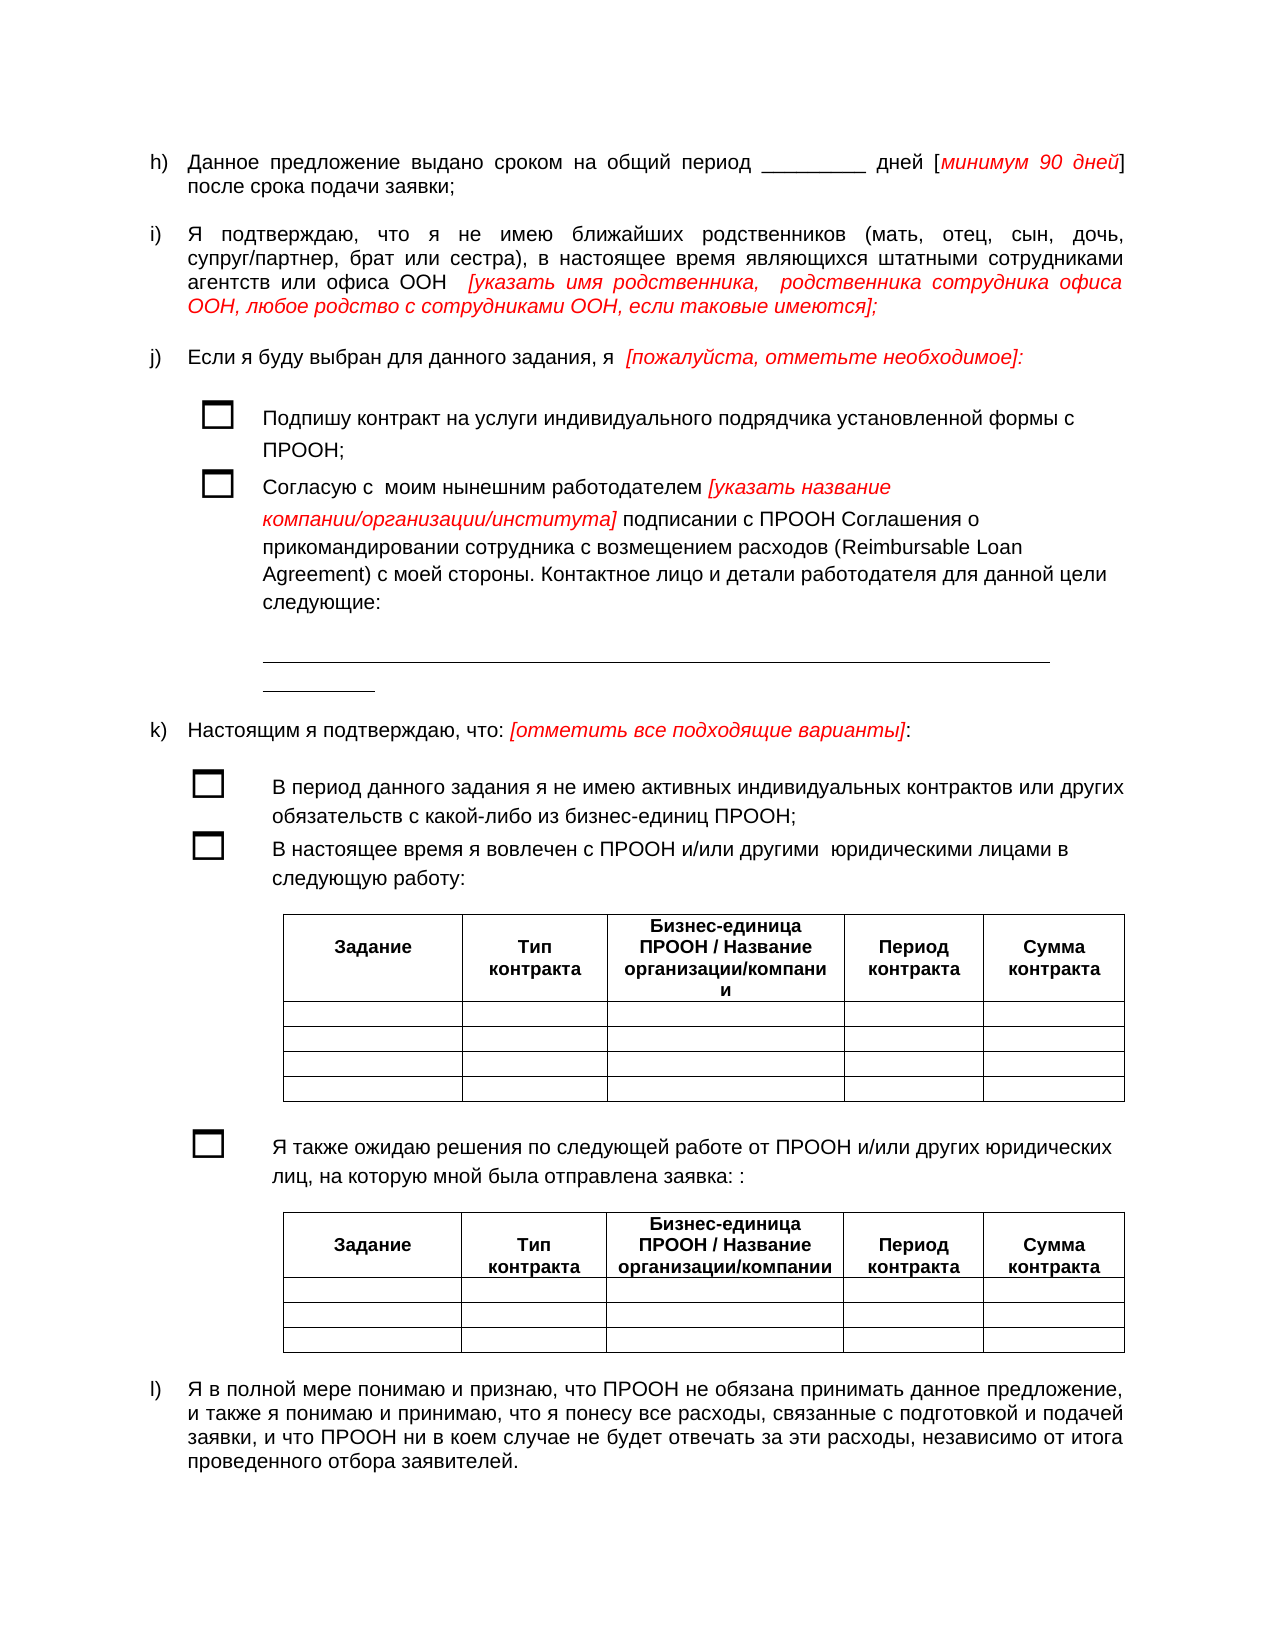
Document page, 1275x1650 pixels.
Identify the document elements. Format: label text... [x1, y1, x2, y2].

table_header Задание [284, 1213, 461, 1277]
list Согласую с моим нынешним работодателем [указать название компании/организации/института] подписании с ПРООН Соглашения о прикомандировании сотрудника с возмещением расходов (Reimbursable Loan Agreement) с моей стороны. Контактное лицо и детали работодателя для данной цели следующие: [197, 466, 1125, 613]
table_cell [284, 1278, 461, 1302]
table_header Сумма контракта [984, 1213, 1124, 1277]
list Я также ожидаю решения по следующей работе от ПРООН и/или других юридических лиц, на которую мной была отправлена заявка: : [187, 1126, 1125, 1188]
table_cell [608, 1052, 844, 1076]
table_cell [462, 1278, 606, 1302]
table_cell [844, 1303, 983, 1327]
table_cell [284, 1027, 462, 1051]
table_header Тип контракта [463, 915, 607, 1001]
table_cell [608, 1002, 844, 1026]
table_cell [608, 1027, 844, 1051]
table_cell [845, 1052, 983, 1076]
table_header Период контракта [844, 1213, 983, 1277]
table_cell [844, 1328, 983, 1352]
list Подпишу контракт на услуги индивидуального подрядчика установленной формы с ПРООН; [197, 397, 1125, 462]
list Данное предложение выдано сроком на общий период _________ дней [минимум 90 дней] после срока подачи заявки; [150, 150, 1125, 198]
table_cell [607, 1278, 843, 1302]
table_header Период контракта [845, 915, 983, 1001]
table_cell [984, 1077, 1124, 1101]
table_cell [984, 1303, 1124, 1327]
table_cell [284, 1077, 462, 1101]
table_cell [984, 1328, 1124, 1352]
table_header Сумма контракта [984, 915, 1124, 1001]
list Если я буду выбран для данного задания, я [пожалуйста, отметьте необходимое]: [150, 345, 1125, 369]
list В настоящее время я вовлечен с ПРООН и/или другими юридическими лицами в следующую работу: [187, 828, 1125, 889]
table_cell [463, 1077, 607, 1101]
table_cell [607, 1328, 843, 1352]
table_cell [844, 1278, 983, 1302]
table_cell [463, 1052, 607, 1076]
table_cell [845, 1002, 983, 1026]
table_cell [463, 1027, 607, 1051]
list Настоящим я подтверждаю, что: [отметить все подходящие варианты]: [150, 718, 1125, 742]
table_cell [284, 1052, 462, 1076]
table_header Задание [284, 915, 462, 1001]
table_cell [984, 1052, 1124, 1076]
table_cell [845, 1027, 983, 1051]
table_cell [284, 1328, 461, 1352]
table_cell [984, 1002, 1124, 1026]
table_cell [284, 1002, 462, 1026]
table_header Бизнес-единица ПРООН / Название организации/компании [607, 1213, 843, 1277]
table_cell [462, 1303, 606, 1327]
table_cell [984, 1278, 1124, 1302]
list В период данного задания я не имею активных индивидуальных контрактов или других обязательств с какой-либо из бизнес-единиц ПРООН; [187, 766, 1125, 828]
table_cell [607, 1303, 843, 1327]
table_cell [462, 1328, 606, 1352]
table_cell [845, 1077, 983, 1101]
table_header Бизнес-единица ПРООН / Название организации/компании [608, 915, 844, 1001]
table_cell [608, 1077, 844, 1101]
list Я в полной мере понимаю и признаю, что ПРООН не обязана принимать данное предложение, и также я понимаю и принимаю, что я понесу все расходы, связанные с подготовкой и подачей заявки, и что ПРООН ни в коем случае не будет отвечать за эти расходы, независимо от итога проведенного отбора заявителей. [150, 1377, 1125, 1473]
table_cell [984, 1027, 1124, 1051]
table_cell [284, 1303, 461, 1327]
table_cell [463, 1002, 607, 1026]
table_header Тип контракта [462, 1213, 606, 1277]
list Я подтверждаю, что я не имею ближайших родственников (мать, отец, сын, дочь, супруг/партнер, брат или сестра), в настоящее время являющихся штатными сотрудниками агентств или офиса ООН [указать имя родственника, родственника сотрудника офиса ООН, любое родство с сотрудниками ООН, если таковые имеются]; [150, 222, 1125, 318]
